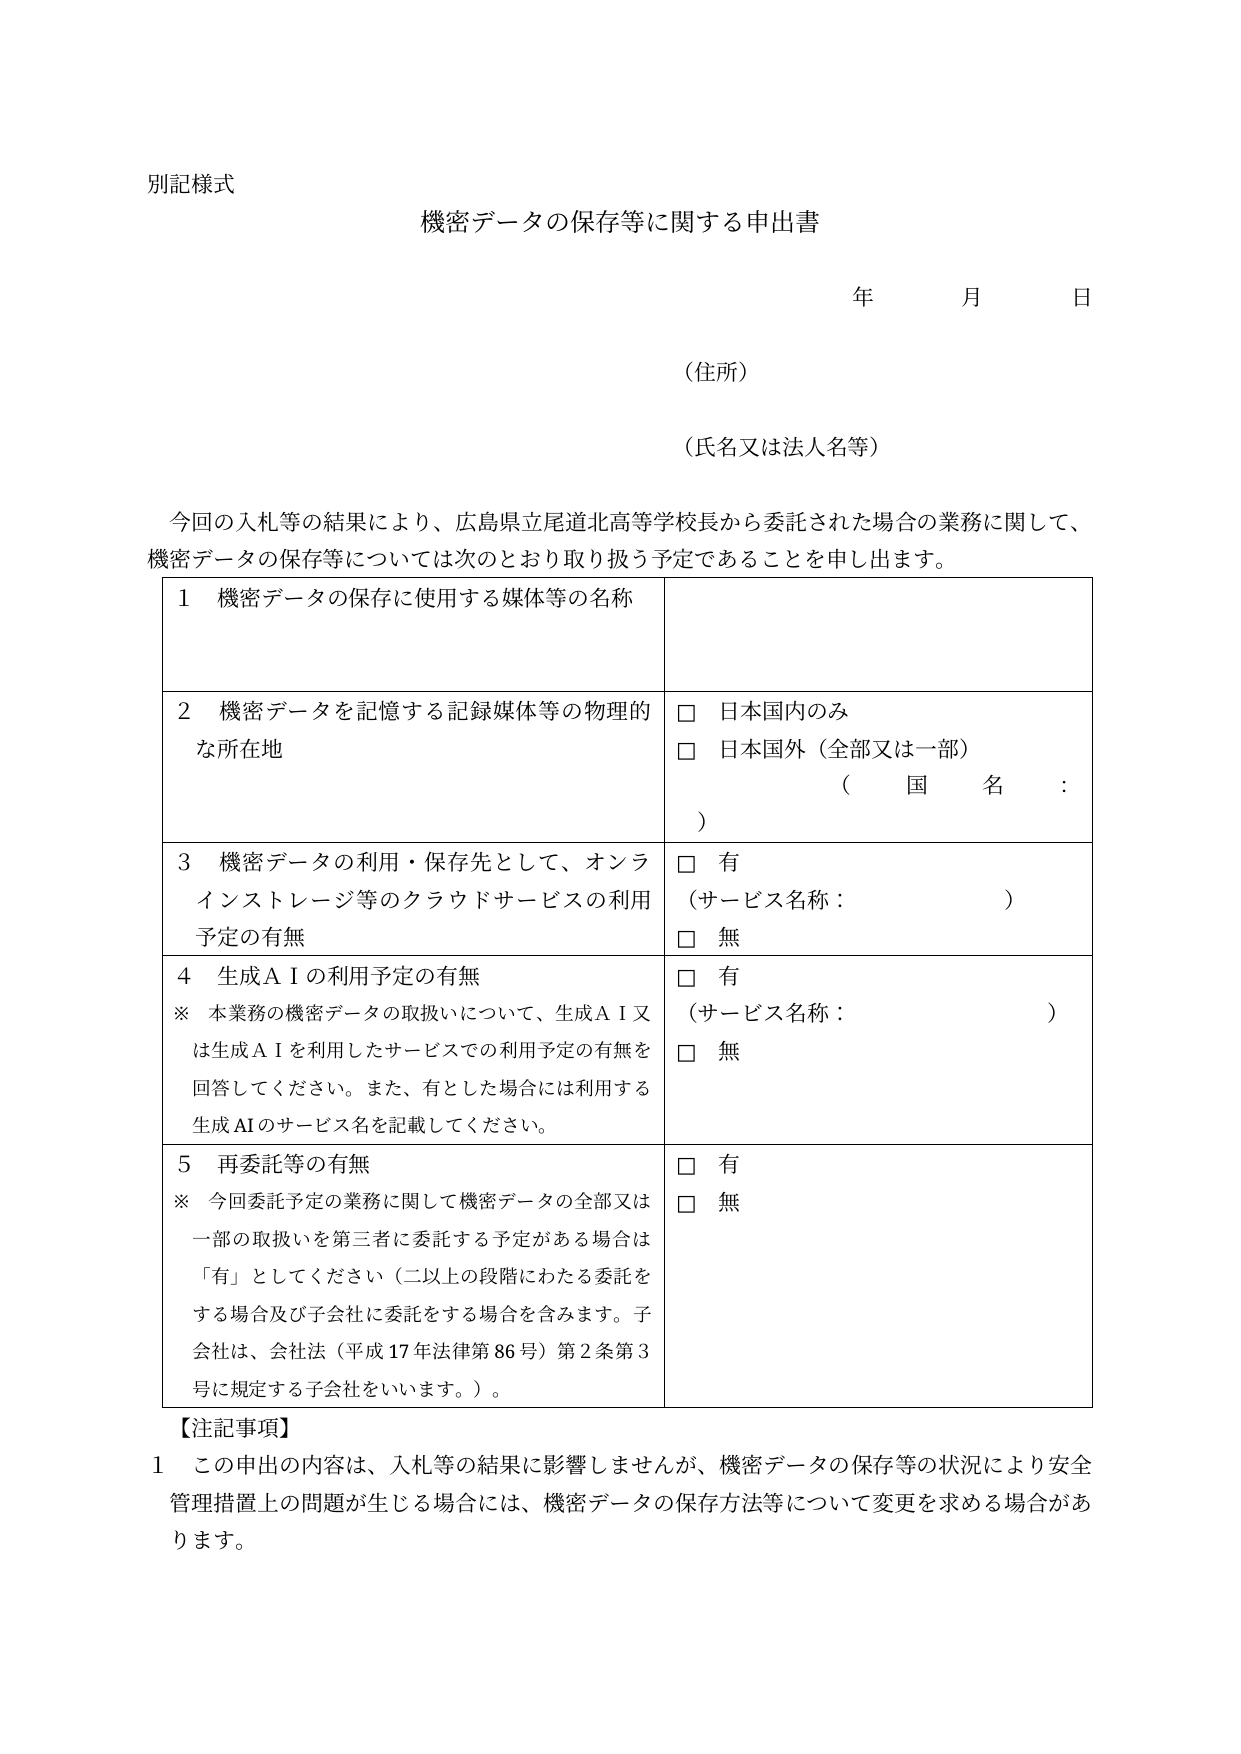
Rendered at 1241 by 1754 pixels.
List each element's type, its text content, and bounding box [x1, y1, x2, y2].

text １ この申出の内容は、入札等の結果に影響しませんが、機密データの保存等の状況により安全管理措置上の問題が生じる場合には、機密データの保存方法等について変更を求める場合があります。 [148, 1446, 1093, 1558]
table_cell □ 有 □ 無 [665, 1145, 1092, 1407]
text 機密データの保存等に関する申出書 [148, 202, 1093, 239]
table_cell ２ 機密データを記憶する記録媒体等の物理的な所在地 [163, 692, 664, 842]
table_cell ４ 生成ＡＩの利用予定の有無 ※ 本業務の機密データの取扱いについて、生成ＡＩ又は生成ＡＩを利用したサービスでの利用予定の有無を回答してください。また、有とした場合には利用する生成AIのサービス名を記載してください。 [163, 956, 664, 1144]
table_header １ 機密データの保存に使用する媒体等の名称 [163, 578, 664, 691]
table_cell □ 有 （サービス名称： ） □ 無 [665, 956, 1092, 1144]
text 別記様式 [148, 164, 1093, 202]
text （住所） [148, 352, 1093, 389]
text 【注記事項】 [148, 1408, 1093, 1446]
text 年 月 日 [148, 277, 1093, 314]
text 今回の入札等の結果により、広島県立尾道北高等学校長から委託された場合の業務に関して、機密データの保存等については次のとおり取り扱う予定であることを申し出ます。 [148, 502, 1093, 577]
table_cell □ 有 （サービス名称： ） □ 無 [665, 843, 1092, 955]
text （氏名又は法人名等） [148, 427, 1093, 464]
table_header [665, 578, 1092, 691]
table_cell ３ 機密データの利用・保存先として、オンラインストレージ等のクラウドサービスの利用予定の有無 [163, 843, 664, 955]
table_cell ５ 再委託等の有無 ※ 今回委託予定の業務に関して機密データの全部又は一部の取扱いを第三者に委託する予定がある場合は「有」としてください（二以上の段階にわたる委託をする場合及び子会社に委託をする場合を含みます。子会社は、会社法（平成17年法律第86号）第２条第３号に規定する子会社をいいます。）。 [163, 1145, 664, 1407]
table_cell □ 日本国内のみ □ 日本国外（全部又は一部） （国名： ） [665, 692, 1092, 842]
